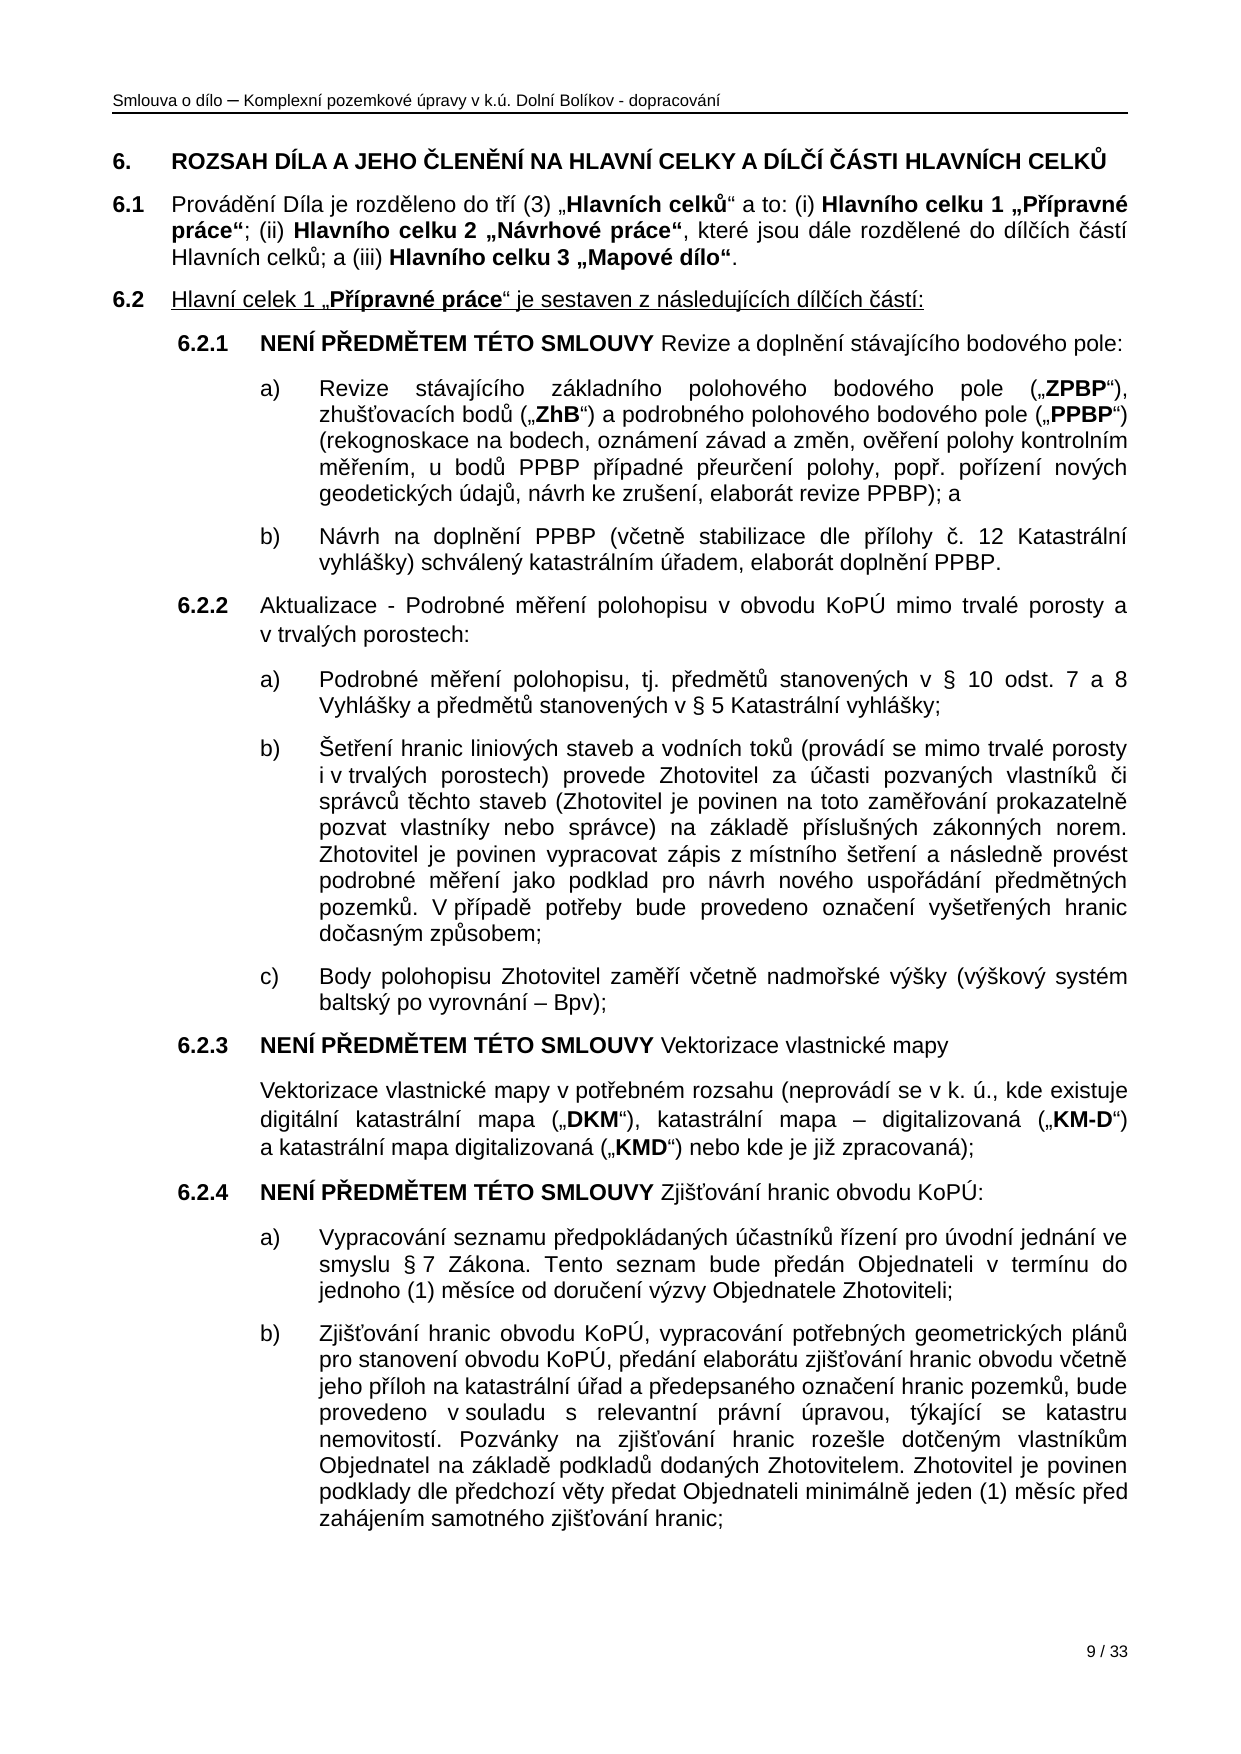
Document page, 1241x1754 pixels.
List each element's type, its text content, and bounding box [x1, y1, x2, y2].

text NENÍ PŘEDMĚTEM TÉTO SMLOUVY Zjišťování hranic obvodu KoPÚ: [177, 1179, 1128, 1206]
list Revize stávajícího základního polohového bodového pole („ZPBP“), zhušťovacích bodů („ZhB“) a podrobného polohového bodového pole („PPBP“) (rekognoskace na bodech, oznámení závad a změn, ověření polohy kontrolním měřením, u bodů PPBP případné přeurčení polohy, popř. pořízení nových geodetických údajů, návrh ke zrušení, elaborát revize PPBP); a [260, 374, 1128, 506]
text Provádění Díla je rozděleno do tří (3) „Hlavních celků“ a to: (i) Hlavního celku 1 „Přípravné práce“; (ii) Hlavního celku 2 „Návrhové práce“, které jsou dále rozdělené do dílčích částí Hlavních celků; a (iii) Hlavního celku 3 „Mapové dílo“. [112, 191, 1128, 270]
list Šetření hranic liniových staveb a vodních toků (provádí se mimo trvalé porosty i v trvalých porostech) provede Zhotovitel za účasti pozvaných vlastníků či správců těchto staveb (Zhotovitel je povinen na toto zaměřování prokazatelně pozvat vlastníky nebo správce) na základě příslušných zákonných norem. Zhotovitel je povinen vypracovat zápis z místního šetření a následně provést podrobné měření jako podklad pro návrh nového uspořádání předmětných pozemků. V případě potřeby bude provedeno označení vyšetřených hranic dočasným způsobem; [260, 735, 1128, 946]
list Vektorizace vlastnické mapy v potřebném rozsahu (neprovádí se v k. ú., kde existuje digitální katastrální mapa („DKM“), katastrální mapa – digitalizovaná („KM-D“) a katastrální mapa digitalizovaná („KMD“) nebo kde je již zpracovaná); [260, 1077, 1128, 1161]
list Zjišťování hranic obvodu KoPÚ, vypracování potřebných geometrických plánů pro stanovení obvodu KoPÚ, předání elaborátu zjišťování hranic obvodu včetně jeho příloh na katastrální úřad a předepsaného označení hranic pozemků, bude provedeno v souladu s relevantní právní úpravou, týkající se katastru nemovitostí. Pozvánky na zjišťování hranic rozešle dotčeným vlastníkům Objednatel na základě podkladů dodaných Zhotovitelem. Zhotovitel je povinen podklady dle předchozí věty předat Objednateli minimálně jeden (1) měsíc před zahájením samotného zjišťování hranic; [260, 1320, 1128, 1531]
list Podrobné měření polohopisu, tj. předmětů stanovených v § 10 odst. 7 a 8 Vyhlášky a předmětů stanovených v § 5 Katastrální vyhlášky; [260, 666, 1128, 719]
list Vypracování seznamu předpokládaných účastníků řízení pro úvodní jednání ve smyslu § 7 Zákona. Tento seznam bude předán Objednateli v termínu do jednoho (1) měsíce od doručení výzvy Objednatele Zhotoviteli; [260, 1224, 1128, 1303]
text NENÍ PŘEDMĚTEM TÉTO SMLOUVY Revize a doplnění stávajícího bodového pole: [177, 329, 1128, 356]
list Body polohopisu Zhotovitel zaměří včetně nadmořské výšky (výškový systém baltský po vyrovnání – Bpv); [260, 963, 1128, 1016]
text Aktualizace - Podrobné měření polohopisu v obvodu KoPÚ mimo trvalé porosty a v trvalých porostech: [177, 592, 1128, 647]
text Hlavní celek 1 „Přípravné práce“ je sestaven z následujících dílčích částí: [112, 286, 1128, 313]
list Návrh na doplnění PPBP (včetně stabilizace dle přílohy č. 12 Katastrální vyhlášky) schválený katastrálním úřadem, elaborát doplnění PPBP. [260, 523, 1128, 576]
text NENÍ PŘEDMĚTEM TÉTO SMLOUVY Vektorizace vlastnické mapy [177, 1032, 1128, 1058]
text Rozsah díla a jeho členění na hlavní celky a dílčí části Hlavních celků [112, 148, 1128, 174]
